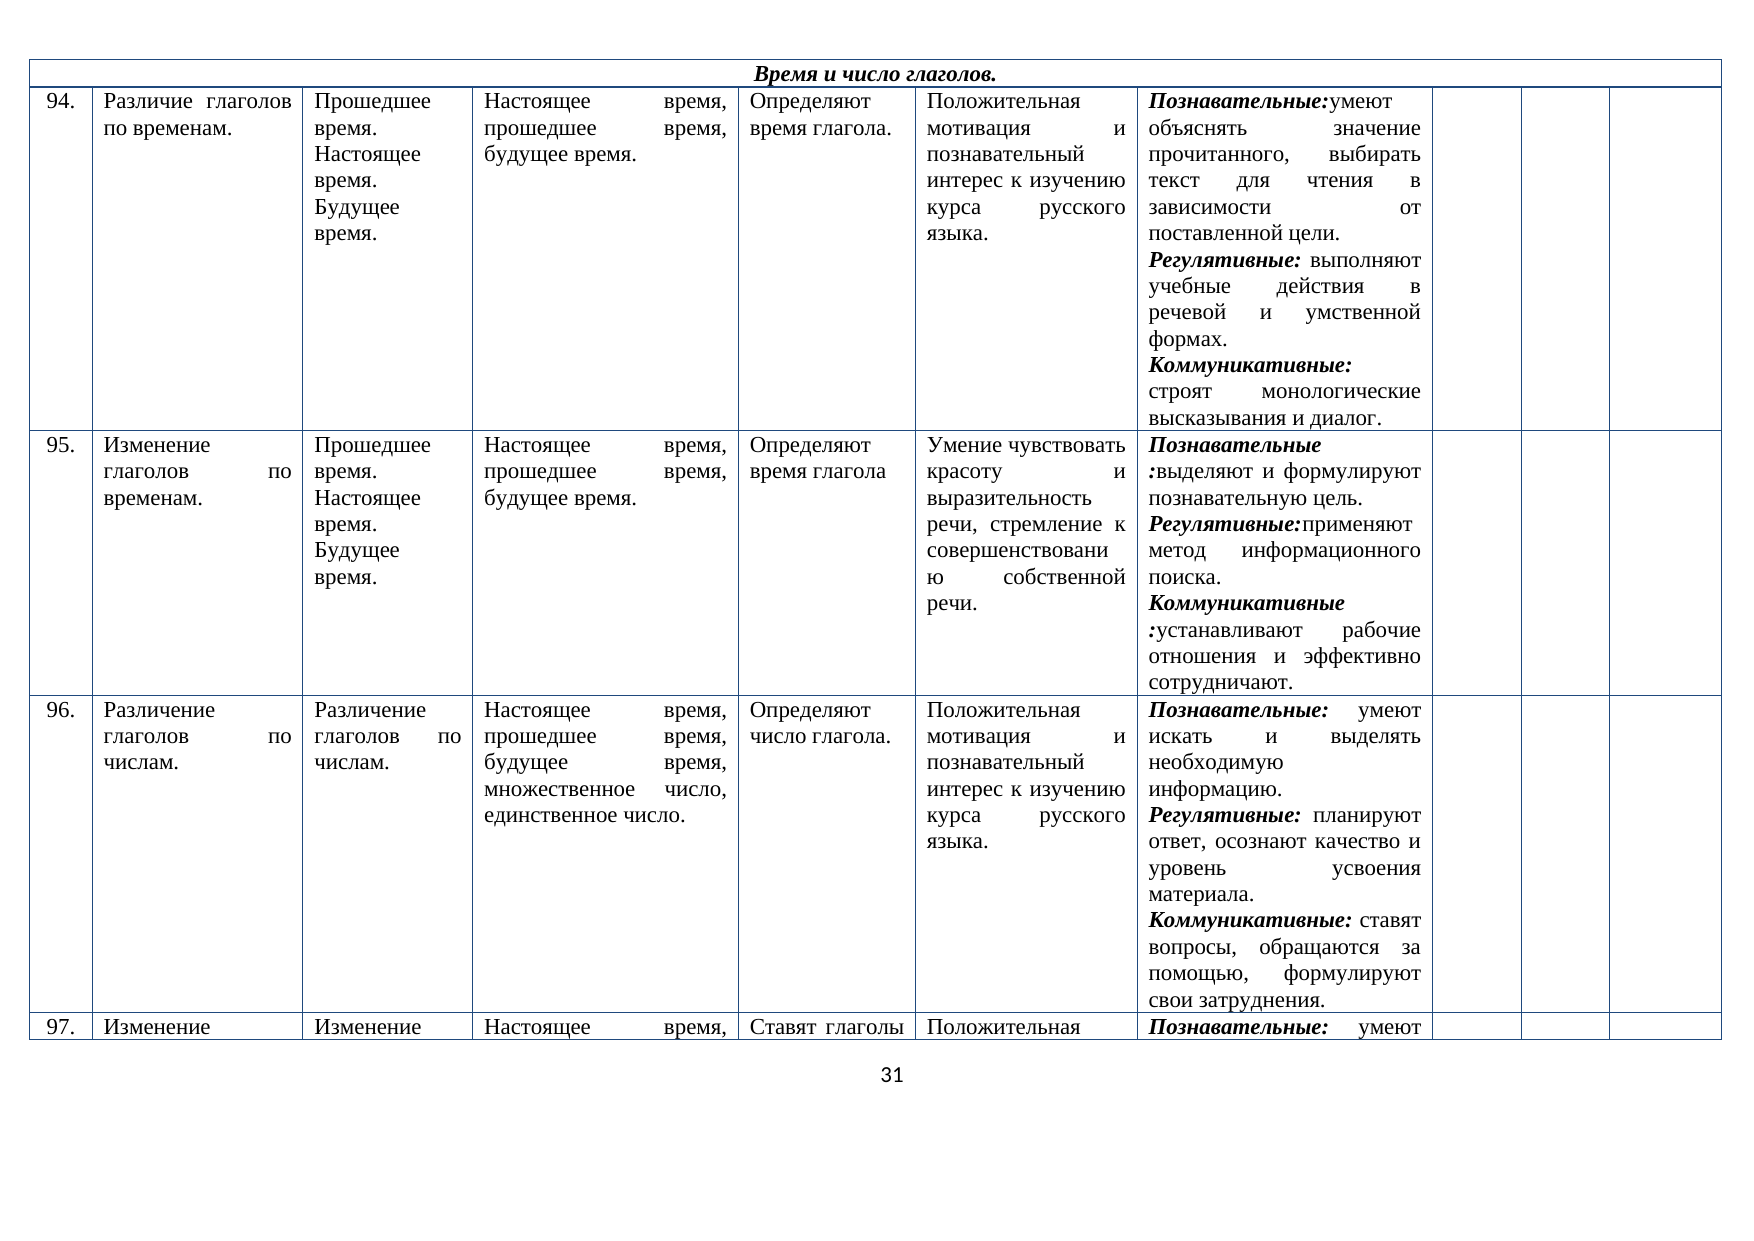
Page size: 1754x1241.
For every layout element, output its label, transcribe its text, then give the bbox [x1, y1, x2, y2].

table_cell Познавательные:выделяют и формулируют познавательную цель. Регулятивные:применяют метод информационного поиска. Коммуникативные:устанавливают рабочие отношения и эффективно сотрудничают. [1138, 431, 1432, 695]
table_cell 94. [30, 88, 92, 430]
table_cell Определяют время глагола. [739, 88, 915, 430]
table_cell [1522, 696, 1609, 1012]
table_cell Настоящее время, прошедшее время, будущее время, множественное число, единственное число. [473, 696, 738, 1012]
table_cell Умение чувствовать красоту и выразительность речи, стремление к совершенствованию собственной речи. [916, 431, 1137, 695]
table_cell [739, 1013, 915, 1039]
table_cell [93, 1013, 302, 1039]
table_cell [1522, 88, 1609, 430]
table_cell Познавательные:умеют объяснять значение прочитанного, выбирать текст для чтения в зависимости от поставленной цели. Регулятивные: выполняют учебные действия в речевой и умственной формах. Коммуникативные: строят монологические высказывания и диалог. [1138, 88, 1432, 430]
table_cell Время и число глаголов. [30, 60, 1721, 86]
table_cell [1433, 1013, 1521, 1039]
table_cell Определяют число глагола. [739, 696, 915, 1012]
table_cell Познавательные: умеют искать и выделять необходимую информацию. Регулятивные: планируют ответ, осознают качество и уровень усвоения материала. Коммуникативные: ставят вопросы, обращаются за помощью, формулируют свои затруднения. [1138, 696, 1432, 1012]
table_cell [1433, 431, 1521, 695]
table_cell Прошедшее время. Настоящее время. Будущее время. [303, 431, 472, 695]
table_cell Прошедшее время. Настоящее время. Будущее время. [303, 88, 472, 430]
table_cell 97. [30, 1013, 92, 1039]
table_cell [916, 1013, 1137, 1039]
table_cell [1610, 696, 1721, 1012]
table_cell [1138, 1013, 1432, 1039]
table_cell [303, 1013, 472, 1039]
table_cell Настоящее время, прошедшее время, будущее время. [473, 431, 738, 695]
table_cell Положительная мотивация и познавательный интерес к изучению курса русского языка. [916, 696, 1137, 1012]
table_cell Различение глаголов по числам. [93, 696, 302, 1012]
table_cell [473, 1013, 738, 1039]
table_cell [1610, 88, 1721, 430]
table_cell [1522, 431, 1609, 695]
table_cell Различение глаголов по числам. [303, 696, 472, 1012]
table_cell [1522, 1013, 1609, 1039]
table_cell 96. [30, 696, 92, 1012]
table_cell Настоящее время, прошедшее время, будущее время. [473, 88, 738, 430]
table_cell Определяют время глагола [739, 431, 915, 695]
table_cell [1433, 88, 1521, 430]
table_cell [916, 88, 1137, 430]
table_cell 95. [30, 431, 92, 695]
table_cell Изменение глаголов по временам. [93, 431, 302, 695]
table_cell [1433, 696, 1521, 1012]
table_cell Различие глаголов по временам. [93, 88, 302, 430]
table_cell [1610, 431, 1721, 695]
table_cell [1610, 1013, 1721, 1039]
